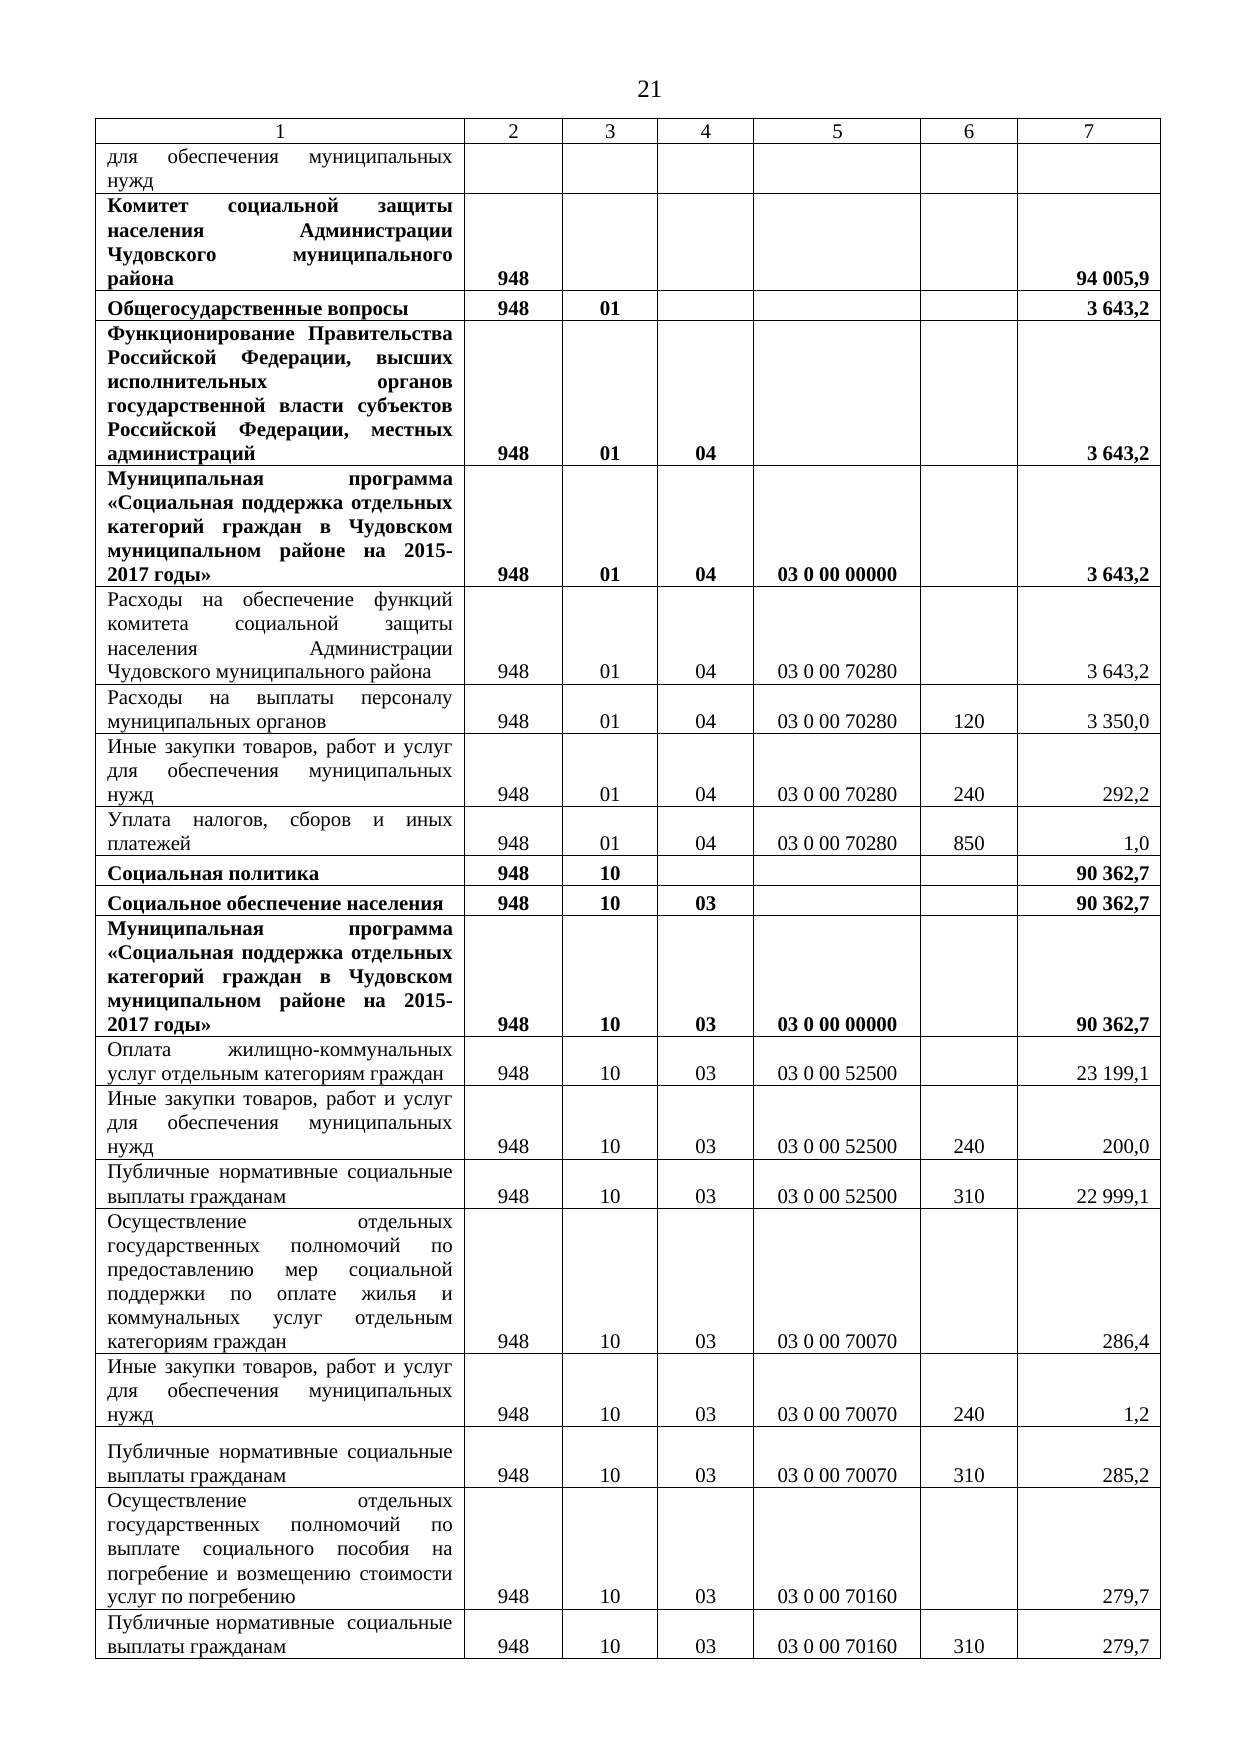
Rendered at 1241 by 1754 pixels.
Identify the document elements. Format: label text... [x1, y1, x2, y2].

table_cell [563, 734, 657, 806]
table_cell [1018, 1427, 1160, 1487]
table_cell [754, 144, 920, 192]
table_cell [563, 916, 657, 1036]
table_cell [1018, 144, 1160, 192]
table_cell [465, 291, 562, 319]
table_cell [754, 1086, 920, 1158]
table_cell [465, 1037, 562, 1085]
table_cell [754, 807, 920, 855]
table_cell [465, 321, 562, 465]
table_header 6 [921, 119, 1017, 143]
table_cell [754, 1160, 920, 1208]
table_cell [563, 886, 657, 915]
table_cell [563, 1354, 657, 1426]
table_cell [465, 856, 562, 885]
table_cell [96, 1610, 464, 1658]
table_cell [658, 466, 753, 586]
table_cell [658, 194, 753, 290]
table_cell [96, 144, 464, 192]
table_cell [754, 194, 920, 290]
table_header 7 [1018, 119, 1160, 143]
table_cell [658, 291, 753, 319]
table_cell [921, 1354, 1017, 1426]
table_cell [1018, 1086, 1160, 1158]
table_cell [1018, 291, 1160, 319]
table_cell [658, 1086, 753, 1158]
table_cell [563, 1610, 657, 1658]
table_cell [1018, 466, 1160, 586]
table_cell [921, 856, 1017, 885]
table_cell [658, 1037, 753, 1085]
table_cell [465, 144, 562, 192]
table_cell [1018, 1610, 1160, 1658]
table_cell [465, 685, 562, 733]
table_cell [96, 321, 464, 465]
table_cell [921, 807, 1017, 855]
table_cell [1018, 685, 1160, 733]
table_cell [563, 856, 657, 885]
table_header 5 [754, 119, 920, 143]
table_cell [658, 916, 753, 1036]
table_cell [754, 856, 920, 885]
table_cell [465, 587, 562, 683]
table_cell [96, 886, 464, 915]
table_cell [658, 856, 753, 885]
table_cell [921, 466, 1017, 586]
table_header 2 [465, 119, 562, 143]
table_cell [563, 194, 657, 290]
table_header 4 [658, 119, 753, 143]
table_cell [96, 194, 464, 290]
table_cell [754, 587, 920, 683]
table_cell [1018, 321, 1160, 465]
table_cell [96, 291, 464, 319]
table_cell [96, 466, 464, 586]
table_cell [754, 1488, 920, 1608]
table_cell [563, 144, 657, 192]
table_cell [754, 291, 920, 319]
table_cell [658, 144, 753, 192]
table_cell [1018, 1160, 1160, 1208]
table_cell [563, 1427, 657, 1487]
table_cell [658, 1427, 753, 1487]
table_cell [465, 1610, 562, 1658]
table_header 3 [563, 119, 657, 143]
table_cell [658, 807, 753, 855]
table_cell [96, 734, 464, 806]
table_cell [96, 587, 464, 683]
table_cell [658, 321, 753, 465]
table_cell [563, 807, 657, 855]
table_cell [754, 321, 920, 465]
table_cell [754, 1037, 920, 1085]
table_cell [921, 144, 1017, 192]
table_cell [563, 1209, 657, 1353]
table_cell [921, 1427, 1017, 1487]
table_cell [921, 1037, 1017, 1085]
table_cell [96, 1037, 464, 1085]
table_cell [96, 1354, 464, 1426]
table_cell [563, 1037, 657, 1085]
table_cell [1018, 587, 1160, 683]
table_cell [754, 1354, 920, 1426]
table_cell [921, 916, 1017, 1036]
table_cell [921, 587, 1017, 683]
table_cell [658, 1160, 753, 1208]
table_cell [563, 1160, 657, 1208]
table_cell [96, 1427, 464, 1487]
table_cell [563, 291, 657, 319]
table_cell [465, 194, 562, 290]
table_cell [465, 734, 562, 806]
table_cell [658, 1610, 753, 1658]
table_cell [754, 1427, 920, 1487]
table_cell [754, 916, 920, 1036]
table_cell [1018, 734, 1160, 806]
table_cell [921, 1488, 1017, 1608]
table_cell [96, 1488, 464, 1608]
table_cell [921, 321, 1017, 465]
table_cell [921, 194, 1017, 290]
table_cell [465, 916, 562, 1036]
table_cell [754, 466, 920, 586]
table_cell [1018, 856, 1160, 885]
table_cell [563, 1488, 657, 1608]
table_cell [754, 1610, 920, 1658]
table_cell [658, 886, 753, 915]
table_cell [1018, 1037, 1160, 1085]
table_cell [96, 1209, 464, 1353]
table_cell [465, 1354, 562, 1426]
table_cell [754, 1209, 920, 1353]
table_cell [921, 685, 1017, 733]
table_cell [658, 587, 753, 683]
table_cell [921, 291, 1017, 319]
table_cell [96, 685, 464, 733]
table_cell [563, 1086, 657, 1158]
table_header 1 [96, 119, 464, 143]
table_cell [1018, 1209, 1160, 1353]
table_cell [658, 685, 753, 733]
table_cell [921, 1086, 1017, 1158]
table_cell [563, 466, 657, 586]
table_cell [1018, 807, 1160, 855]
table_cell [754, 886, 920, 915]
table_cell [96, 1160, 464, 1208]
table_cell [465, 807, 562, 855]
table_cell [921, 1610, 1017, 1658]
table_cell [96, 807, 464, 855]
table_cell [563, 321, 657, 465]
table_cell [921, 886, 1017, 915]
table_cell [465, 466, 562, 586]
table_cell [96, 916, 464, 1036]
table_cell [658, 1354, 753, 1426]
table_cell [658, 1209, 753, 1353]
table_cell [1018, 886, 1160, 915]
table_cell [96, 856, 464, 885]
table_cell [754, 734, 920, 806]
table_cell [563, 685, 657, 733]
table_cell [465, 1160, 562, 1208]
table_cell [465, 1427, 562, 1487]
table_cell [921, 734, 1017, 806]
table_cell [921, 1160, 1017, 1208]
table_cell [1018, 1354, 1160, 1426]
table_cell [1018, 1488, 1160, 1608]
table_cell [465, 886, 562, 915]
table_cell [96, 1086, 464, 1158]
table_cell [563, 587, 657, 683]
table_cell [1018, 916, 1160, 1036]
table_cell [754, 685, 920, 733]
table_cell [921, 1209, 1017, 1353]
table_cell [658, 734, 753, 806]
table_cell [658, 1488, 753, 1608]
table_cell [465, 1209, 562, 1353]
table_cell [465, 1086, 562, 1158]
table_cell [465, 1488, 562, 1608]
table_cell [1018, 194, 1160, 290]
